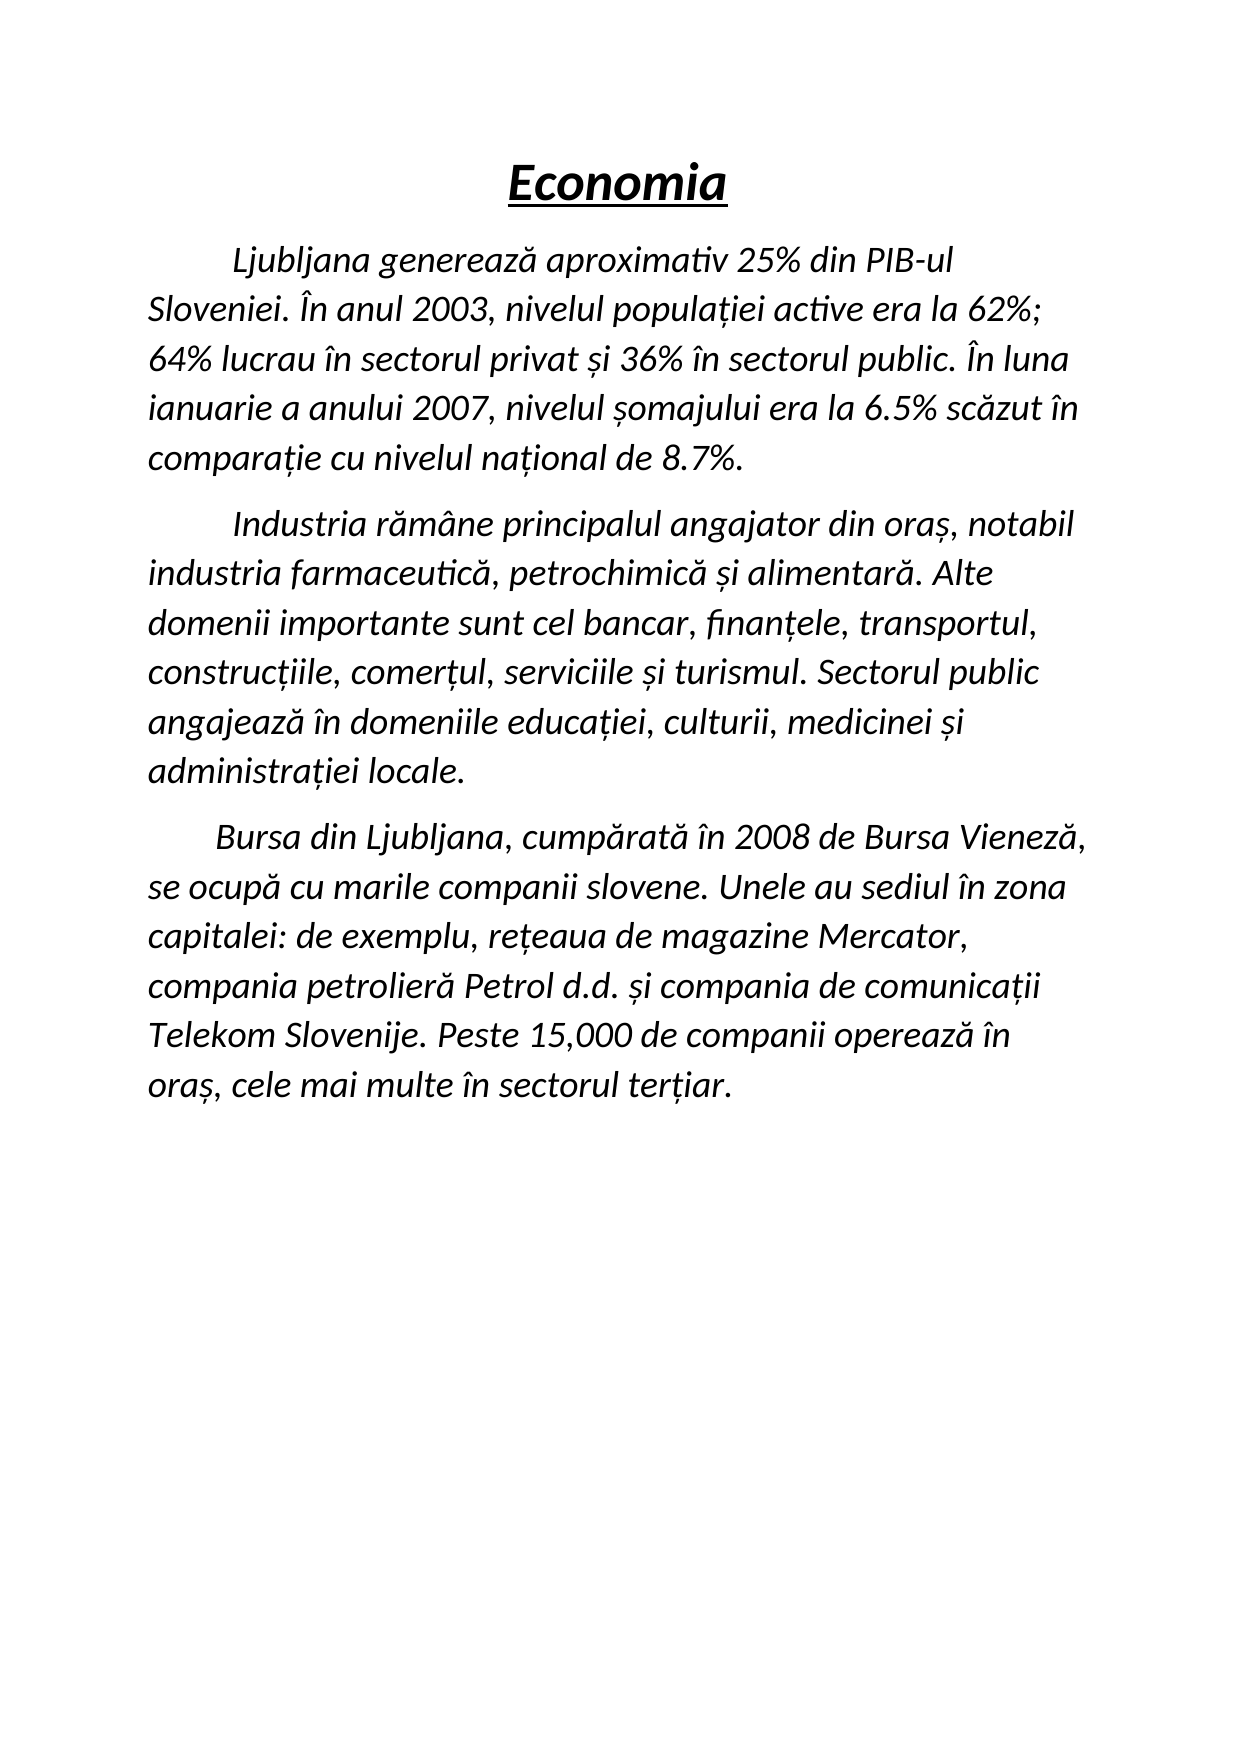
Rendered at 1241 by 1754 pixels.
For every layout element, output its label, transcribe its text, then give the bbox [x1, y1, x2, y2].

text Ljubljana generează aproximativ 25% din PIB-ul Sloveniei. În anul 2003, nivelul populației active era la 62%; 64% lucrau în sectorul privat și 36% în sectorul public. În luna ianuarie a anului 2007, nivelul șomajului era la 6.5% scăzut în comparație cu nivelul național de 8.7%. [148, 236, 1093, 479]
text Industria rămâne principalul angajator din oraș, notabil industria farmaceutică, petrochimică și alimentară. Alte domenii importante sunt cel bancar, finanțele, transportul, construcțiile, comerțul, serviciile și turismul. Sectorul public angajează în domeniile educației, culturii, medicinei și administrației locale. [148, 500, 1093, 793]
text Economia [148, 148, 1093, 214]
text Bursa din Ljubljana, cumpărată în 2008 de Bursa Vieneză, se ocupă cu marile companii slovene. Unele au sediul în zona capitalei: de exemplu, rețeaua de magazine Mercator, compania petrolieră Petrol d.d. și compania de comunicații Telekom Slovenije. Peste 15,000 de companii operează în oraș, cele mai multe în sectorul terțiar. [148, 813, 1093, 1106]
